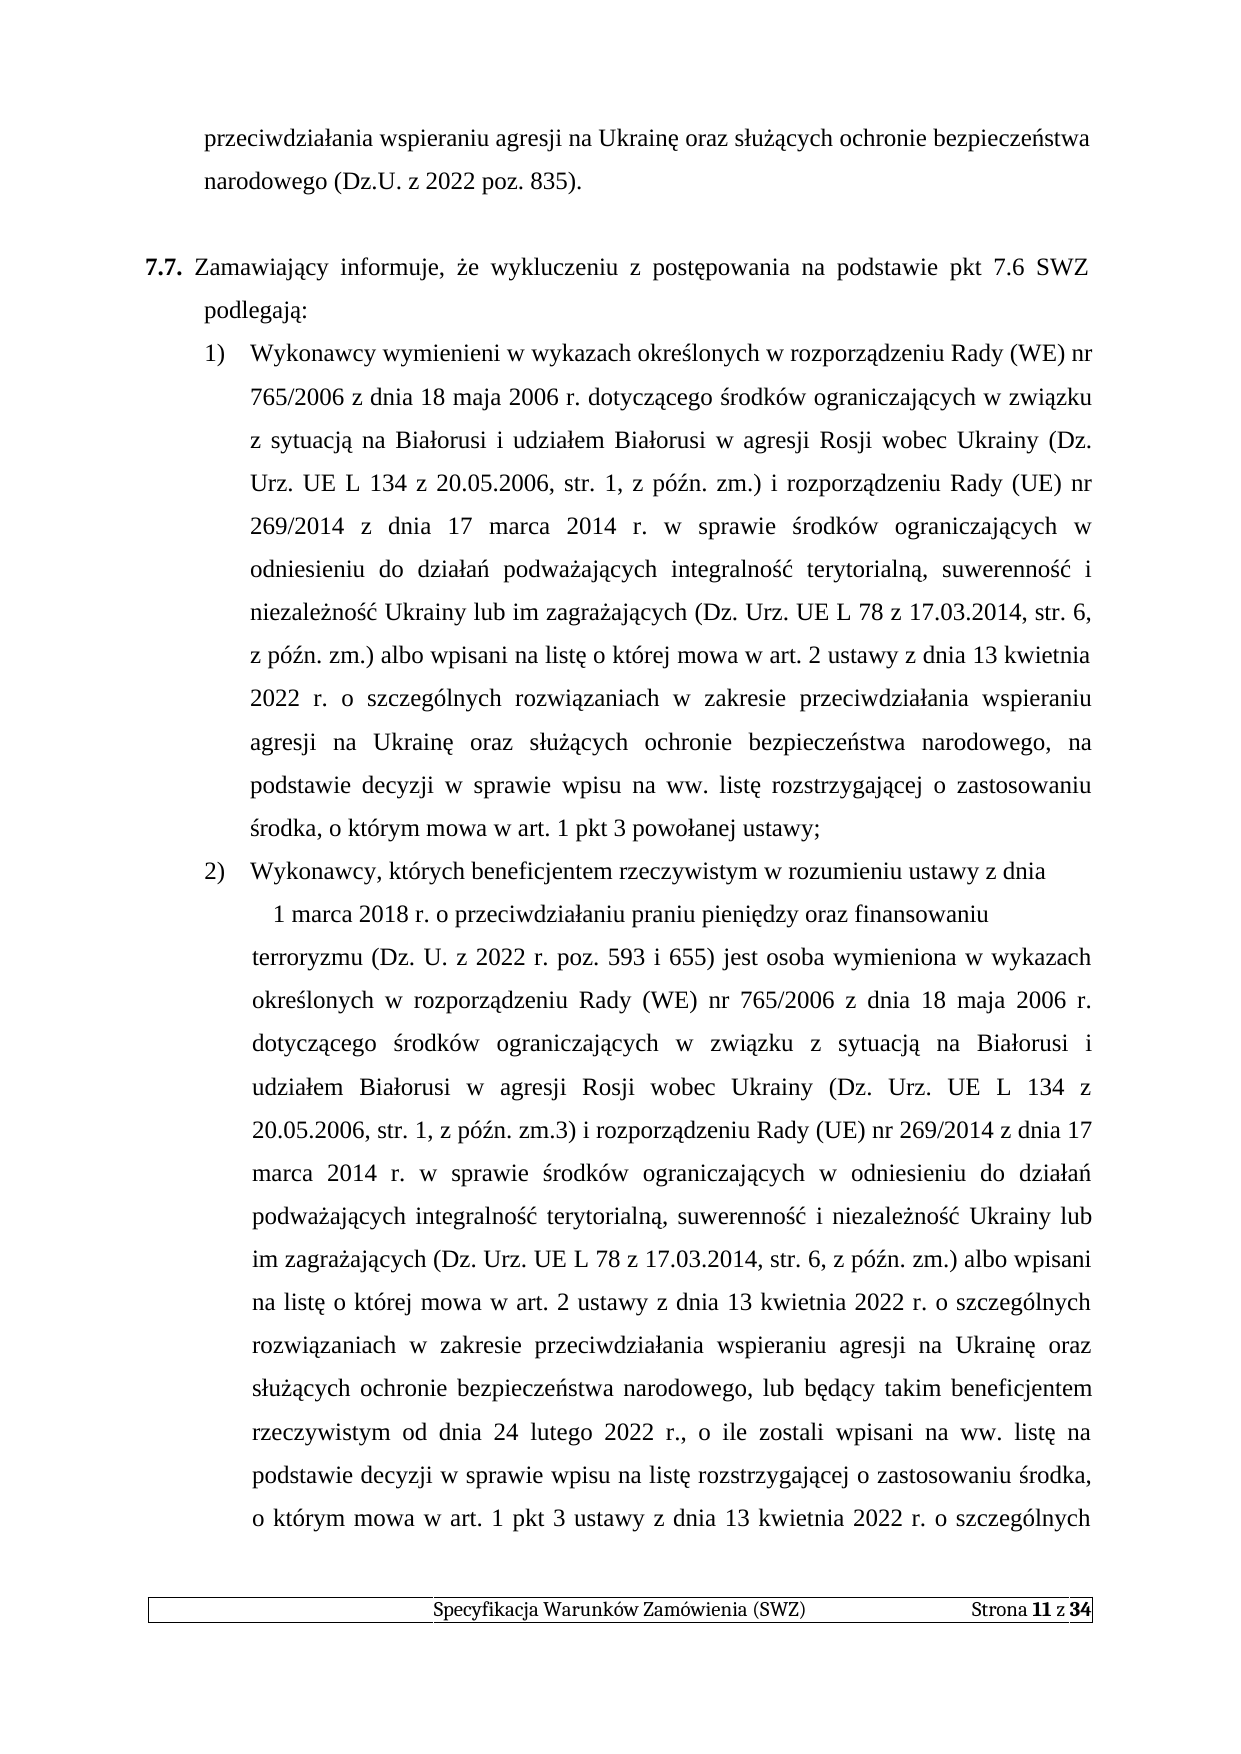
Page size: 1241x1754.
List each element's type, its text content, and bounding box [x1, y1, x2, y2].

list Wykonawcy, których beneficjentem rzeczywistym w rozumieniu ustawy z dnia [204, 856, 1093, 885]
text 7.7. Zamawiający informuje, że wykluczeniu z postępowania na podstawie pkt 7.6 SWZ podlegają: [145, 252, 1091, 324]
list Wykonawcy wymienieni w wykazach określonych w rozporządzeniu Rady (WE) nr 765/2006 z dnia 18 maja 2006 r. dotyczącego środków ograniczających w związku z sytuacją na Białorusi i udziałem Białorusi w agresji Rosji wobec Ukrainy (Dz. Urz. UE L 134 z 20.05.2006, str. 1, z późn. zm.) i rozporządzeniu Rady (UE) nr 269/2014 z dnia 17 marca 2014 r. w sprawie środków ograniczających w odniesieniu do działań podważających integralność terytorialną, suwerenność i niezależność Ukrainy lub im zagrażających (Dz. Urz. UE L 78 z 17.03.2014, str. 6, z późn. zm.) albo wpisani na listę o której mowa w art. 2 ustawy z dnia 13 kwietnia 2022 r. o szczególnych rozwiązaniach w zakresie przeciwdziałania wspieraniu agresji na Ukrainę oraz służących ochronie bezpieczeństwa narodowego, na podstawie decyzji w sprawie wpisu na ww. listę rozstrzygającej o zastosowaniu środka, o którym mowa w art. 1 pkt 3 powołanej ustawy; [204, 338, 1093, 842]
text 1 marca 2018 r. o przeciwdziałaniu praniu pieniędzy oraz finansowaniu [148, 899, 1093, 928]
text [252, 942, 1093, 1532]
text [144, 123, 1091, 195]
